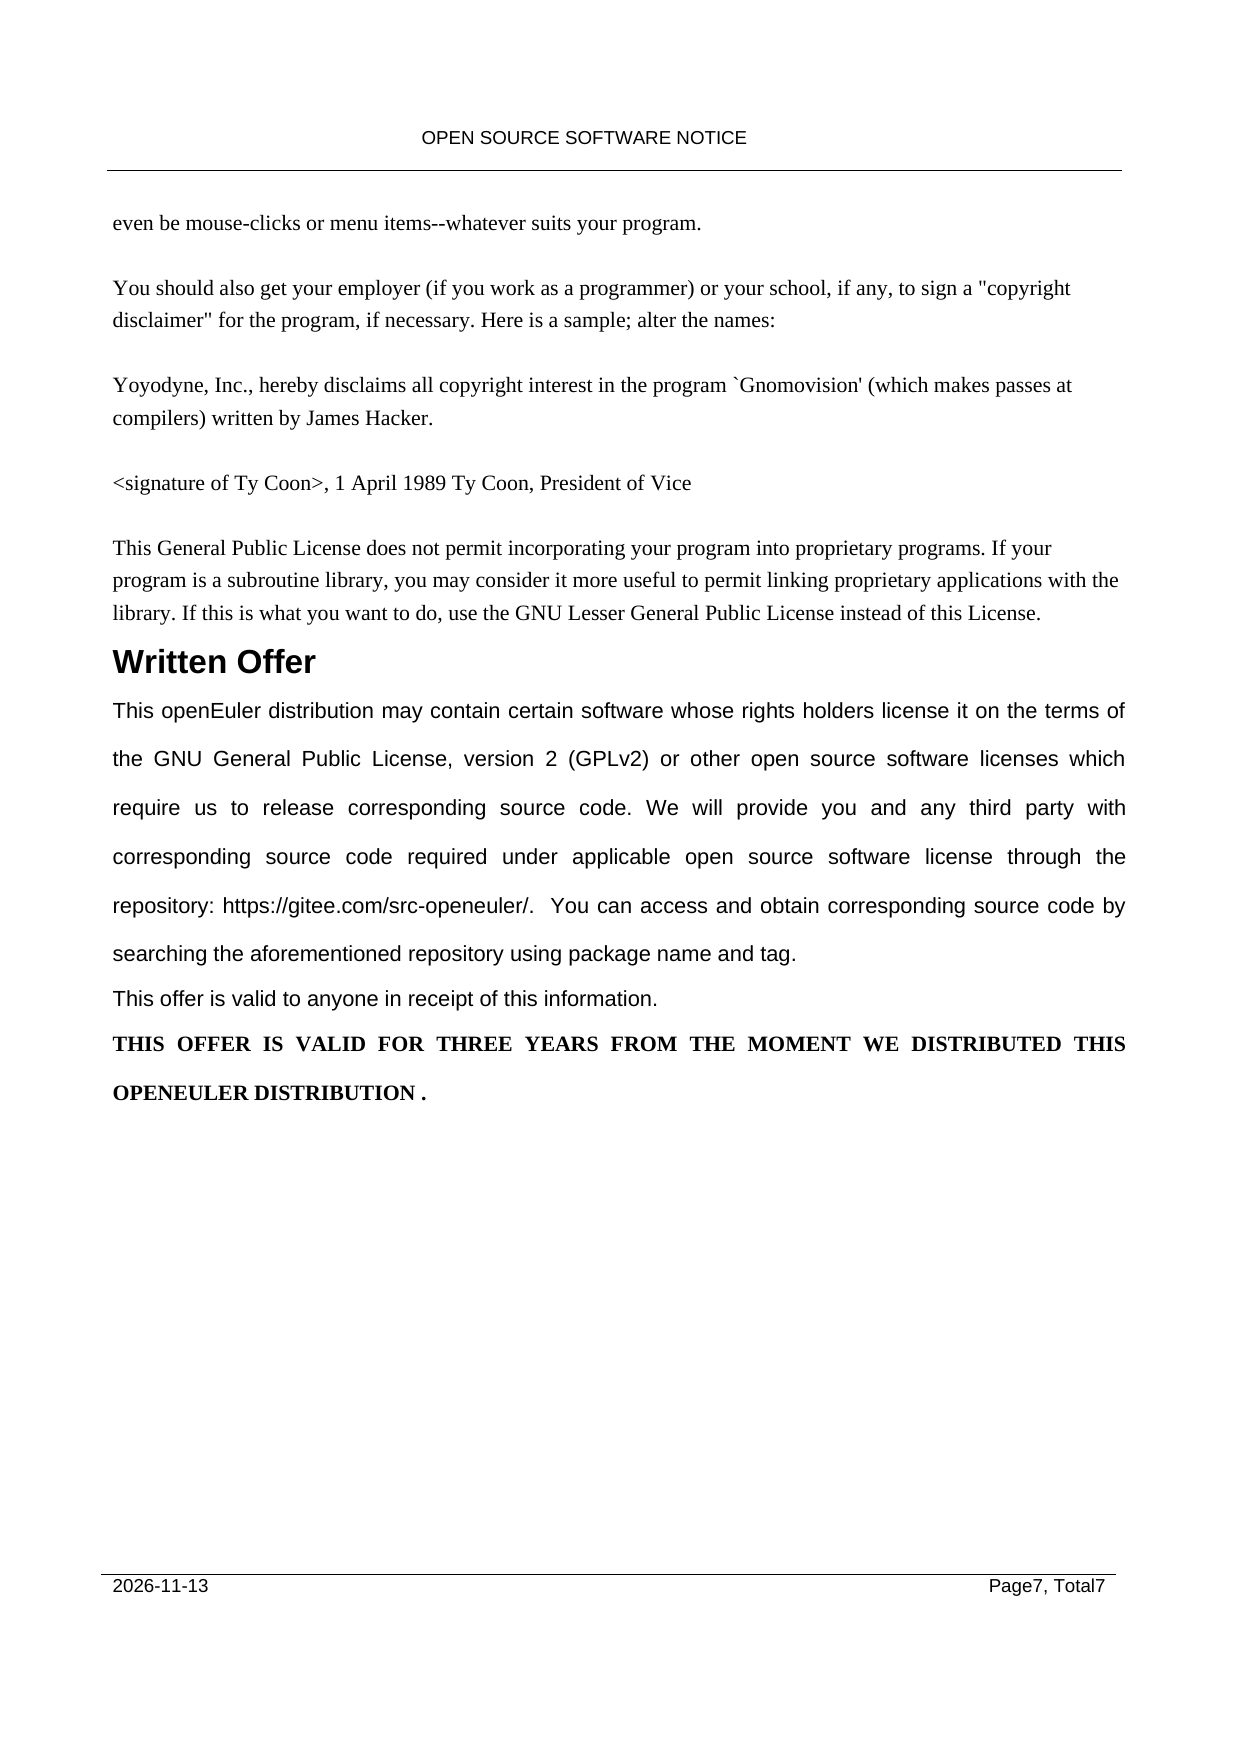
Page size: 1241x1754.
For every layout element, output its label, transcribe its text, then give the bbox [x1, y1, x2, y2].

text You should also get your employer (if you work as a programmer) or your school, if any, to sign a "copyright disclaimer" for the program, if necessary. Here is a sample; alter the names: [112, 271, 1128, 336]
text THIS OFFER IS VALID FOR THREE YEARS FROM THE MOMENT WE DISTRIBUTED THIS OPENEULER DISTRIBUTION . [112, 1028, 1128, 1109]
text This General Public License does not permit incorporating your program into proprietary programs. If your program is a subroutine library, you may consider it more useful to permit linking proprietary applications with the library. If this is what you want to do, use the GNU Lesser General Public License instead of this License. [112, 531, 1128, 629]
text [112, 206, 1128, 239]
text Yoyodyne, Inc., hereby disclaims all copyright interest in the program `Gnomovision' (which makes passes at compilers) written by James Hacker. [112, 369, 1128, 434]
text Written Offer [112, 629, 1128, 694]
text This offer is valid to anyone in receipt of this information. [112, 983, 1128, 1015]
text <signature of Ty Coon>, 1 April 1989 Ty Coon, President of Vice [112, 466, 1128, 499]
text This openEuler distribution may contain certain software whose rights holders license it on the terms of the GNU General Public License, version 2 (GPLv2) or other open source software licenses which require us to release corresponding source code. We will provide you and any third party with corresponding source code required under applicable open source software license through the repository: https://gitee.com/src-openeuler/. You can access and obtain corresponding source code by searching the aforementioned repository using package name and tag. [112, 694, 1128, 970]
